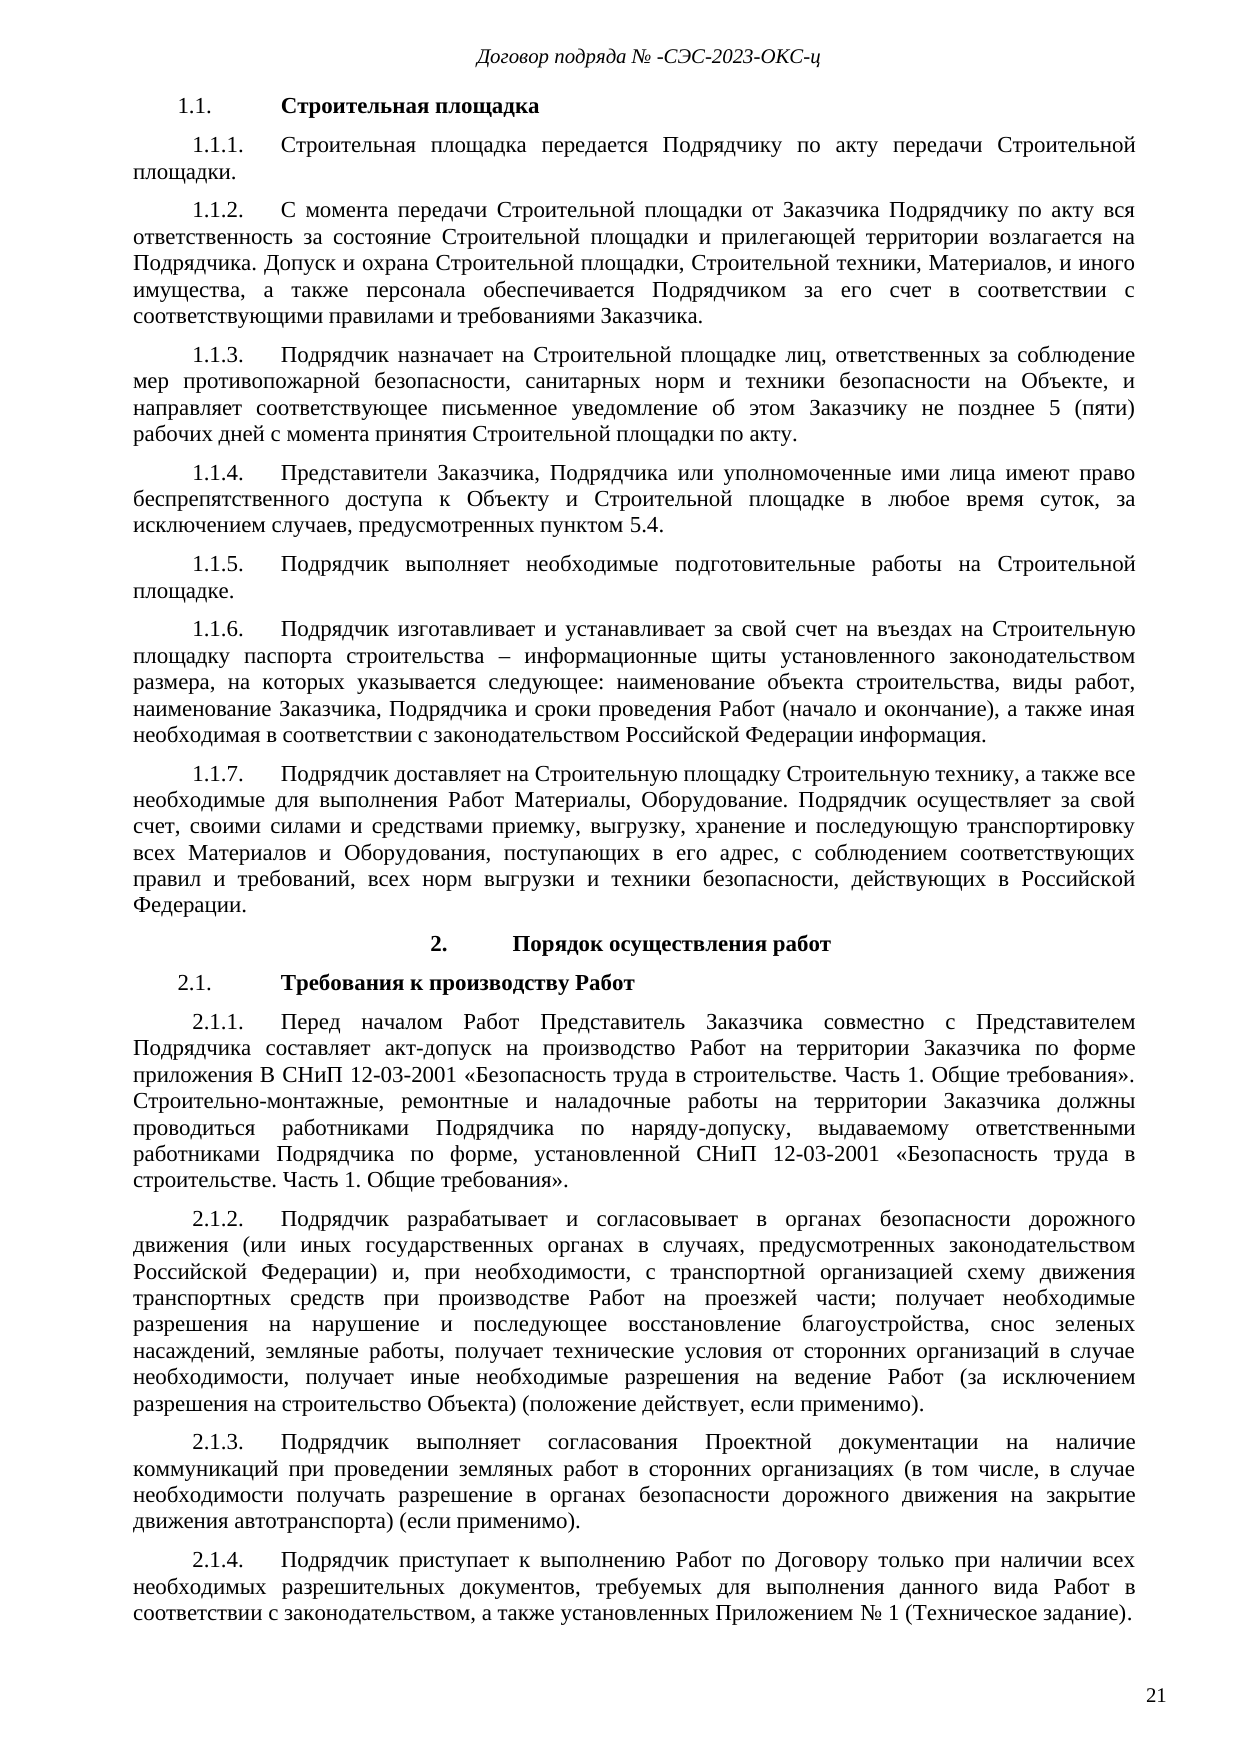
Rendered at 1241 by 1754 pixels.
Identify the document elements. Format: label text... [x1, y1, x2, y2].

text Строительная площадка передается Подрядчику по акту передачи Строительной площадки. [133, 131, 1137, 184]
text Перед началом Работ Представитель Заказчика совместно с Представителем Подрядчика составляет акт-допуск на производство Работ на территории Заказчика по форме приложения В СНиП 12-03-2001 «Безопасность труда в строительстве. Часть 1. Общие требования». Строительно-монтажные, ремонтные и наладочные работы на территории Заказчика должны проводиться работниками Подрядчика по наряду-допуску, выдаваемому ответственными работниками Подрядчика по форме, установленной СНиП 12-03-2001 «Безопасность труда в строительстве. Часть 1. Общие требования». [133, 1008, 1137, 1193]
text Подрядчик изготавливает и устанавливает за свой счет на въездах на Строительную площадку паспорта строительства – информационные щиты установленного законодательством размера, на которых указывается следующее: наименование объекта строительства, виды работ, наименование Заказчика, Подрядчика и сроки проведения Работ (начало и окончание), а также иная необходимая в соответствии с законодательством Российской Федерации информация. [133, 616, 1137, 747]
text Подрядчик выполняет согласования Проектной документации на наличие коммуникаций при проведении земляных работ в сторонних организациях (в том числе, в случае необходимости получать разрешение в органах безопасности дорожного движения на закрытие движения автотранспорта) (если применимо). [133, 1428, 1137, 1534]
text Требования к производству Работ [118, 969, 1167, 996]
text Подрядчик выполняет необходимые подготовительные работы на Строительной площадке. [133, 550, 1137, 603]
text Строительная площадка [118, 92, 1167, 119]
text Подрядчик разрабатывает и согласовывает в органах безопасности дорожного движения (или иных государственных органах в случаях, предусмотренных законодательством Российской Федерации) и, при необходимости, с транспортной организацией схему движения транспортных средств при производстве Работ на проезжей части; получает необходимые разрешения на нарушение и последующее восстановление благоустройства, снос зеленых насаждений, земляные работы, получает технические условия от сторонних организаций в случае необходимости, получает иные необходимые разрешения на ведение Работ (за исключением разрешения на строительство Объекта) (положение действует, если применимо). [133, 1205, 1137, 1416]
text С момента передачи Строительной площадки от Заказчика Подрядчику по акту вся ответственность за состояние Строительной площадки и прилегающей территории возлагается на Подрядчика. Допуск и охрана Строительной площадки, Строительной техники, Материалов, и иного имущества, а также персонала обеспечивается Подрядчиком за его счет в соответствии с соответствующими правилами и требованиями Заказчика. [133, 197, 1137, 328]
text Подрядчик назначает на Строительной площадке лиц, ответственных за соблюдение мер противопожарной безопасности, санитарных норм и техники безопасности на Объекте, и направляет соответствующее письменное уведомление об этом Заказчику не позднее 5 (пяти) рабочих дней с момента принятия Строительной площадки по акту. [133, 341, 1137, 446]
text Подрядчик доставляет на Строительную площадку Строительную технику, а также все необходимые для выполнения Работ Материалы, Оборудование. Подрядчик осуществляет за свой счет, своими силами и средствами приемку, выгрузку, хранение и последующую транспортировку всех Материалов и Оборудования, поступающих в его адрес, с соблюдением соответствующих правил и требований, всех норм выгрузки и техники безопасности, действующих в Российской Федерации. [133, 760, 1137, 918]
text Представители Заказчика, Подрядчика или уполномоченные ими лица имеют право беспрепятственного доступа к Объекту и Строительной площадке в любое время суток, за исключением случаев, предусмотренных пунктом 10.4. [133, 459, 1137, 538]
text Подрядчик приступает к выполнению Работ по Договору только при наличии всех необходимых разрешительных документов, требуемых для выполнения данного вида Работ в соответствии с законодательством, а также установленных Приложением № 1 (Техническое задание). [133, 1546, 1137, 1625]
text Порядок осуществления работ [133, 930, 1137, 957]
